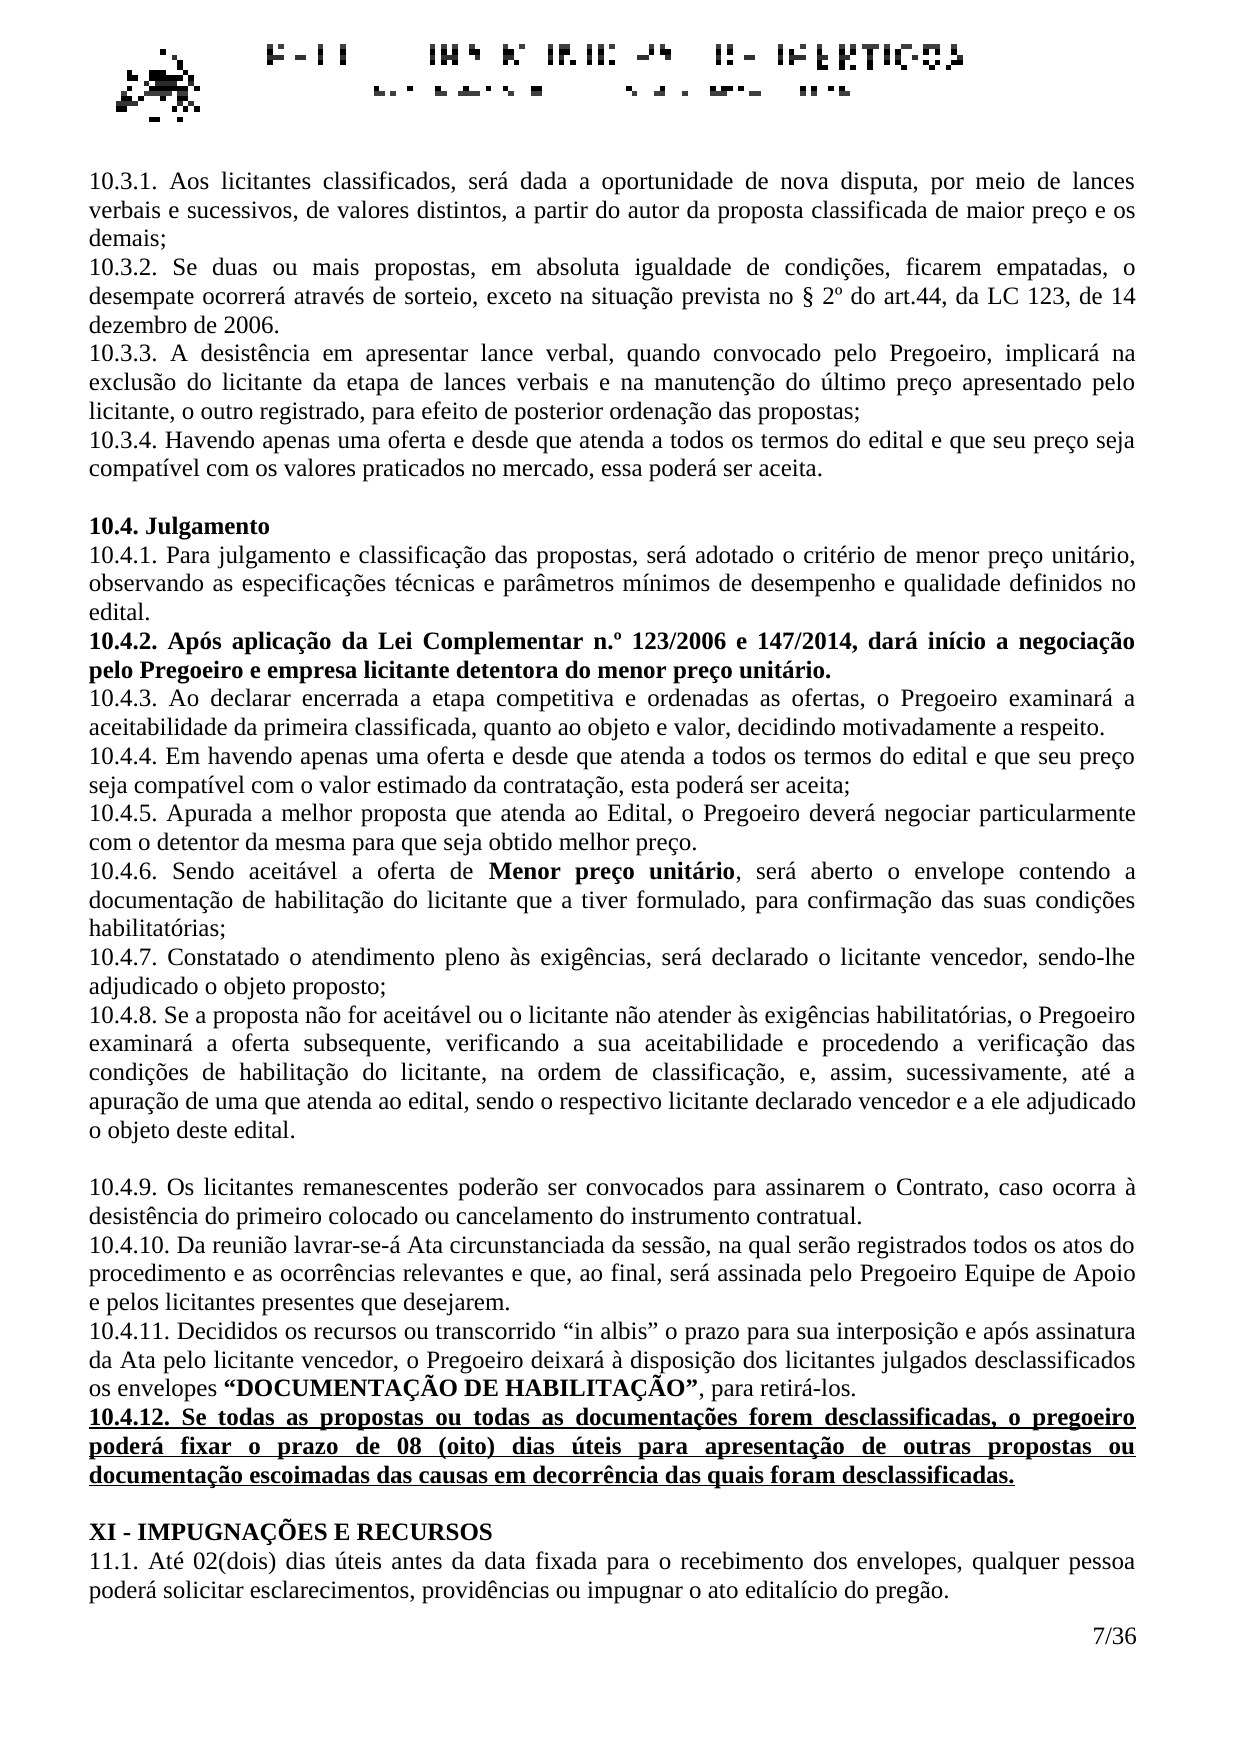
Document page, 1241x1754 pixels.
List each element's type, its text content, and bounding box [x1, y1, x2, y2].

text 10.4.2. Após aplicação da Lei Complementar n.º 123/2006 e 147/2014, dará início a negociação pelo Pregoeiro e empresa licitante detentora do menor preço unitário. [89, 626, 1137, 683]
text 11.1. Até 02(dois) dias úteis antes da data fixada para o recebimento dos envelopes, qualquer pessoa poderá solicitar esclarecimentos, providências ou impugnar o ato editalício do pregão. [89, 1546, 1137, 1603]
text 10.4.9. Os licitantes remanescentes poderão ser convocados para assinarem o Contrato, caso ocorra à desistência do primeiro colocado ou cancelamento do instrumento contratual. [89, 1172, 1137, 1230]
text 10.4.10. Da reunião lavrar-se-á Ata circunstanciada da sessão, na qual serão registrados todos os atos do procedimento e as ocorrências relevantes e que, ao final, será assinada pelo Pregoeiro Equipe de Apoio e pelos licitantes presentes que desejarem. [89, 1230, 1137, 1316]
text 10.4.12. Se todas as propostas ou todas as documentações forem desclassificadas, o pregoeiro poderá fixar o prazo de 08 (oito) dias úteis para apresentação de outras propostas ou documentação escoimadas das causas em decorrência das quais foram desclassificadas. [89, 1402, 1137, 1488]
text 10.3.4. Havendo apenas uma oferta e desde que atenda a todos os termos do edital e que seu preço seja compatível com os valores praticados no mercado, essa poderá ser aceita. [89, 425, 1137, 482]
text 10.3.1. Aos licitantes classificados, será dada a oportunidade de nova disputa, por meio de lances verbais e sucessivos, de valores distintos, a partir do autor da proposta classificada de maior preço e os demais; [89, 166, 1137, 252]
text 10.4.3. Ao declarar encerrada a etapa competitiva e ordenadas as ofertas, o Pregoeiro examinará a aceitabilidade da primeira classificada, quanto ao objeto e valor, decidindo motivadamente a respeito. [89, 683, 1137, 741]
text 10.4.1. Para julgamento e classificação das propostas, será adotado o critério de menor preço unitário, observando as especificações técnicas e parâmetros mínimos de desempenho e qualidade definidos no edital. [89, 540, 1137, 626]
text 10.4.8. Se a proposta não for aceitável ou o licitante não atender às exigências habilitatórias, o Pregoeiro examinará a oferta subsequente, verificando a sua aceitabilidade e procedendo a verificação das condições de habilitação do licitante, na ordem de classificação, e, assim, sucessivamente, até a apuração de uma que atenda ao edital, sendo o respectivo licitante declarado vencedor e a ele adjudicado o objeto deste edital. [89, 1000, 1137, 1143]
text 10.3.2. Se duas ou mais propostas, em absoluta igualdade de condições, ficarem empatadas, o desempate ocorrerá através de sorteio, exceto na situação prevista no § 2º do art.44, da LC 123, de 14 dezembro de 2006. [89, 252, 1137, 338]
text 10.4.7. Constatado o atendimento pleno às exigências, será declarado o licitante vencedor, sendo-lhe adjudicado o objeto proposto; [89, 942, 1137, 1000]
text 10.4.5. Apurada a melhor proposta que atenda ao Edital, o Pregoeiro deverá negociar particularmente com o detentor da mesma para que seja obtido melhor preço. [89, 798, 1137, 856]
text 10.4.11. Decididos os recursos ou transcorrido “in albis” o prazo para sua interposição e após assinatura da Ata pelo licitante vencedor, o Pregoeiro deixará à disposição dos licitantes julgados desclassificados os envelopes “DOCUMENTAÇÃO DE HABILITAÇÃO”, para retirá-los. [89, 1316, 1137, 1402]
text 10.4. Julgamento [89, 511, 1137, 540]
text XI - IMPUGNAÇÕES E RECURSOS [89, 1517, 1137, 1546]
text 10.4.4. Em havendo apenas uma oferta e desde que atenda a todos os termos do edital e que seu preço seja compatível com o valor estimado da contratação, esta poderá ser aceita; [89, 741, 1137, 798]
text 10.3.3. A desistência em apresentar lance verbal, quando convocado pelo Pregoeiro, implicará na exclusão do licitante da etapa de lances verbais e na manutenção do último preço apresentado pelo licitante, o outro registrado, para efeito de posterior ordenação das propostas; [89, 338, 1137, 425]
text 10.4.6. Sendo aceitável a oferta de Menor preço unitário, será aberto o envelope contendo a documentação de habilitação do licitante que a tiver formulado, para confirmação das suas condições habilitatórias; [89, 856, 1137, 942]
